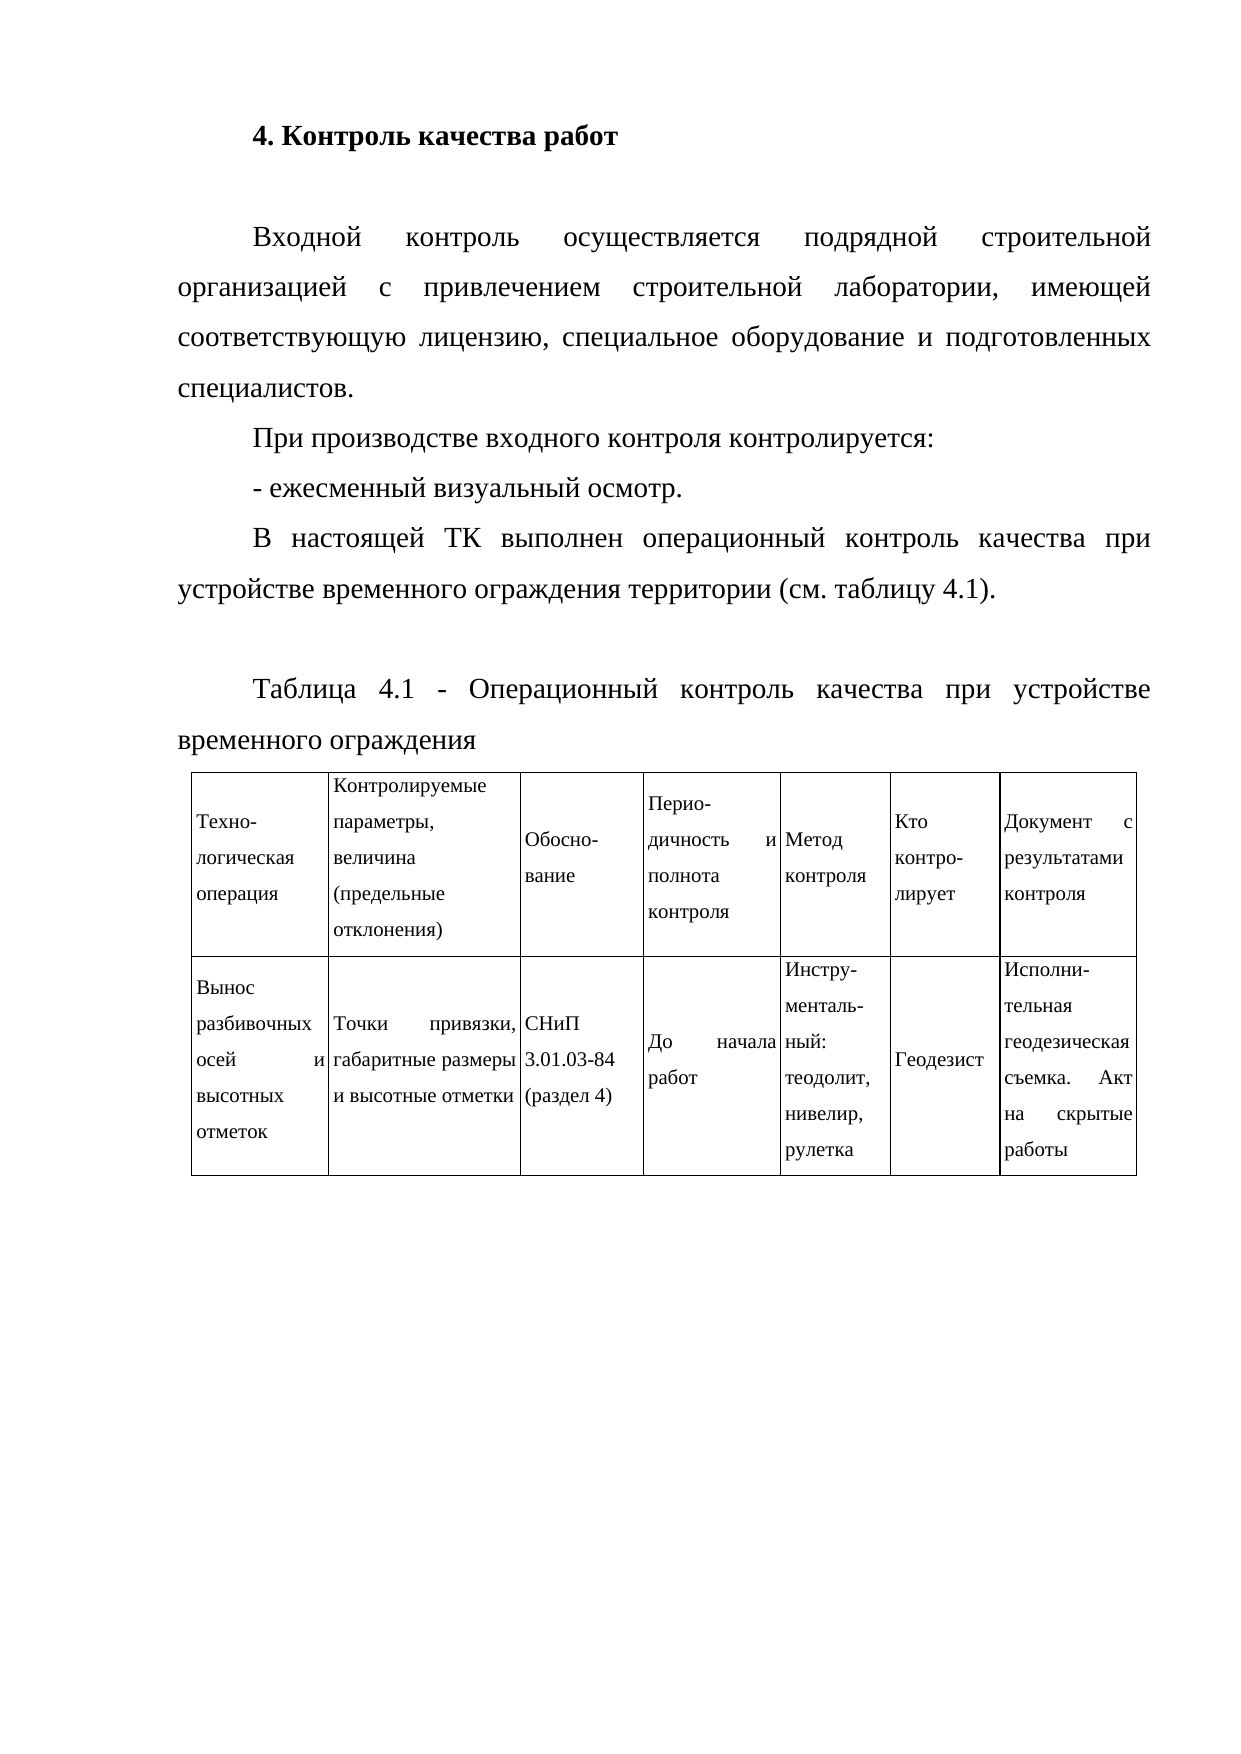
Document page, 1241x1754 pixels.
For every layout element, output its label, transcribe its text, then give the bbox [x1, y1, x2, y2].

text При производстве входного контроля контролируется: [177, 420, 1152, 453]
table_cell Геодезист [891, 957, 999, 1175]
table_cell СНиП 3.01.03-84 (раздел 4) [521, 957, 643, 1175]
table_header Перио-дичность и полнота контроля [644, 773, 780, 956]
table_header Кто контро-лирует [891, 773, 999, 956]
text Таблица 4.1 - Операционный контроль качества при устройстве временного ограждения [177, 672, 1152, 755]
table_header Техно-логическая операция [192, 773, 328, 956]
table_header Метод контроля [781, 773, 890, 956]
text - ежесменный визуальный осмотр. [177, 470, 1152, 504]
table_cell Инстру-менталь-ный: теодолит, нивелир, рулетка [781, 957, 890, 1175]
table_header Обосно-вание [521, 773, 643, 956]
table_cell Исполни-тельная геодезическая съемка. Акт на скрытые работы [1001, 957, 1136, 1175]
text 4. Контроль качества работ [177, 118, 1152, 152]
text В настоящей ТК выполнен операционный контроль качества при устройстве временного ограждения территории (см. таблицу 4.1). [177, 521, 1152, 604]
table_header Контролируемые параметры, величина (предельные отклонения) [329, 773, 520, 956]
table_header Документ с результатами контроля [1001, 773, 1136, 956]
table_cell Точки привязки, габаритные размеры и высотные отметки [329, 957, 520, 1175]
table_cell Вынос разбивочных осей и высотных отметок [192, 957, 328, 1175]
table_cell До начала работ [644, 957, 780, 1175]
text Входной контроль осуществляется подрядной строительной организацией с привлечением строительной лаборатории, имеющей соответствующую лицензию, специальное оборудование и подготовленных специалистов. [177, 219, 1152, 403]
